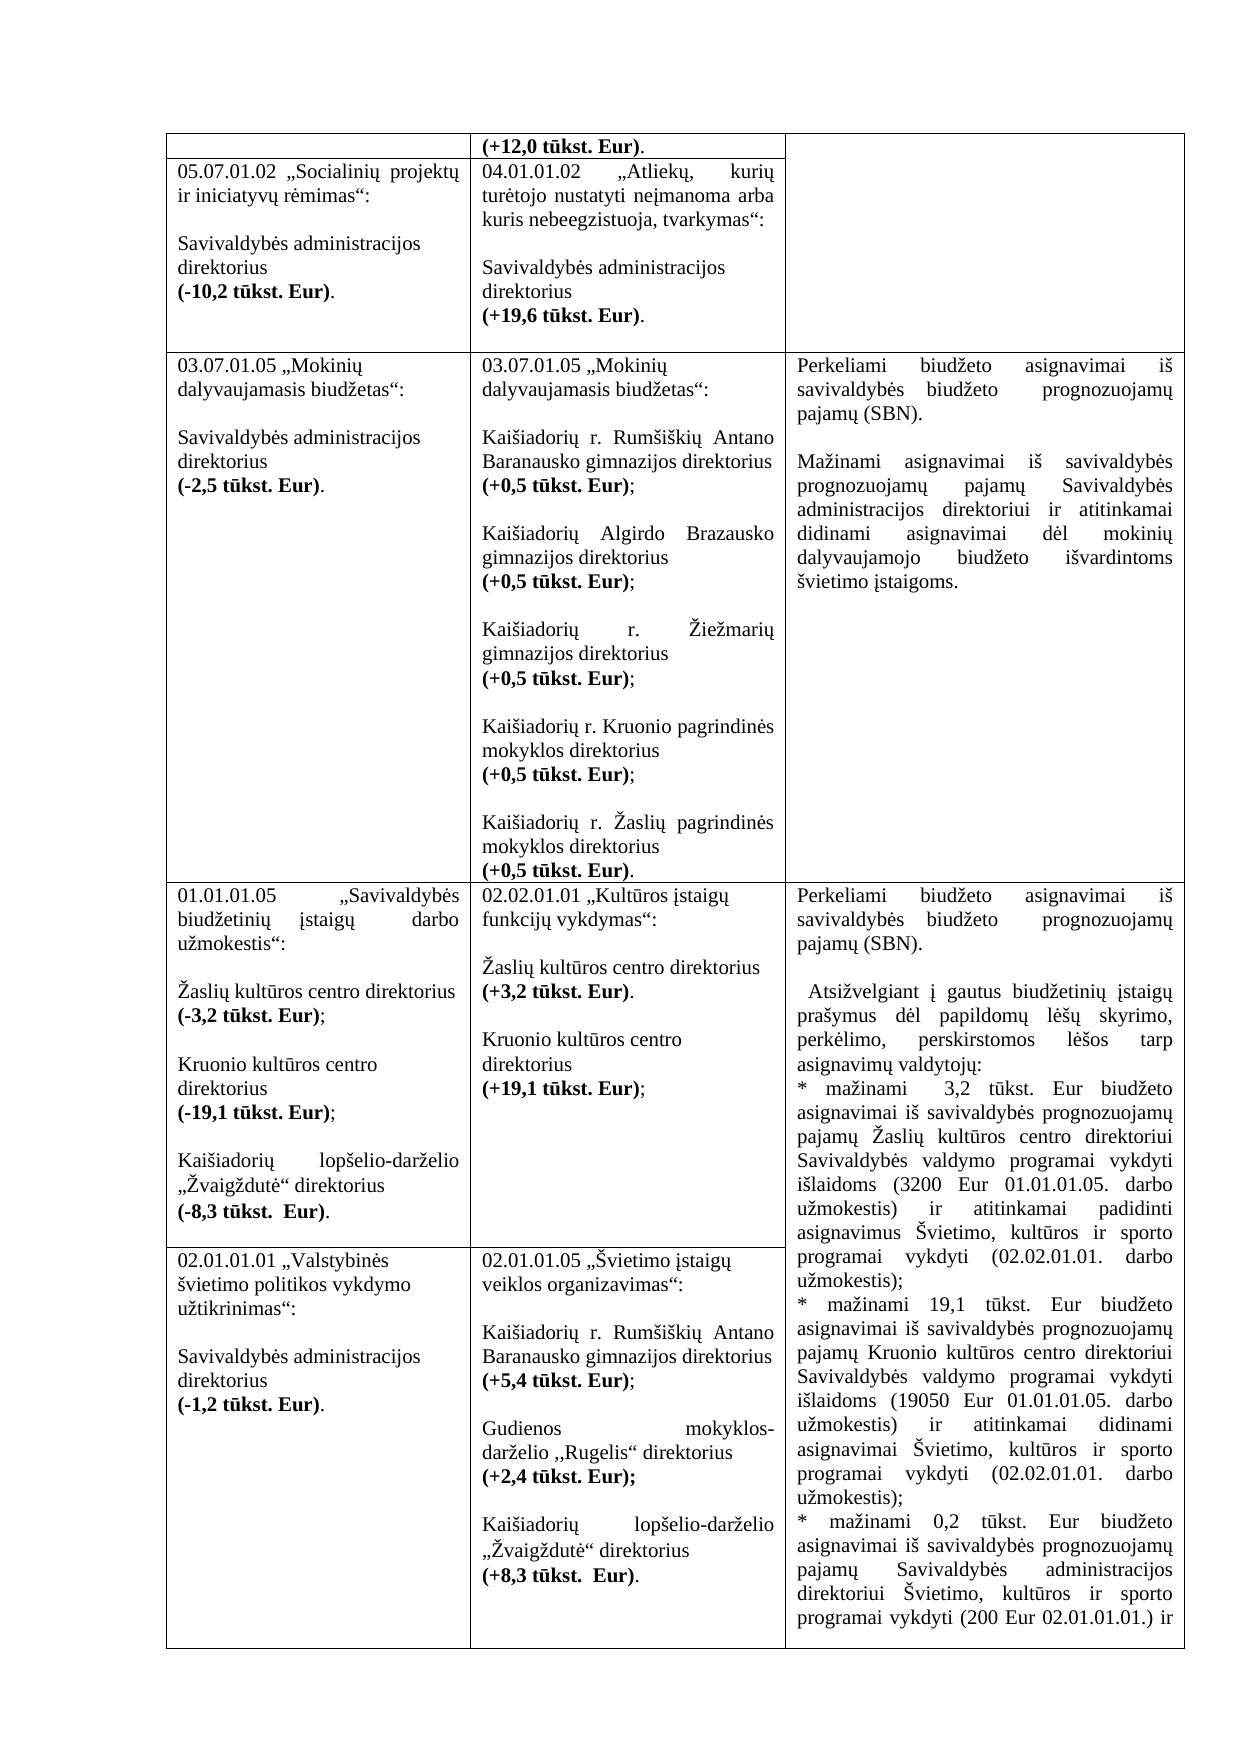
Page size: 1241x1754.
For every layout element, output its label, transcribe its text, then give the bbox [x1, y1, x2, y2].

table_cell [471, 134, 785, 158]
table_cell 03.07.01.05 „Mokinių dalyvaujamasis biudžetas“: Savivaldybės administracijos direktorius (-2,5 tūkst. Eur). [167, 353, 470, 882]
table_cell 02.01.01.05 „Švietimo įstaigų veiklos organizavimas“: Kaišiadorių r. Rumšiškių Antano Baranausko gimnazijos direktorius (+5,4 tūkst. Eur); Gudienos mokyklos-darželio ,,Rugelis“ direktorius (+2,4 tūkst. Eur); Kaišiadorių lopšelio-darželio „Žvaigždutė“ direktorius (+8,3 tūkst. Eur). [471, 1248, 785, 1648]
table_cell 03.07.01.05 „Mokinių dalyvaujamasis biudžetas“: Kaišiadorių r. Rumšiškių Antano Baranausko gimnazijos direktorius (+0,5 tūkst. Eur); Kaišiadorių Algirdo Brazausko gimnazijos direktorius (+0,5 tūkst. Eur); Kaišiadorių r. Žiežmarių gimnazijos direktorius (+0,5 tūkst. Eur); Kaišiadorių r. Kruonio pagrindinės mokyklos direktorius (+0,5 tūkst. Eur); Kaišiadorių r. Žaslių pagrindinės mokyklos direktorius (+0,5 tūkst. Eur). [471, 353, 785, 882]
table_cell 02.01.01.01 „Valstybinės švietimo politikos vykdymo užtikrinimas“: Savivaldybės administracijos direktorius (-1,2 tūkst. Eur). [167, 1248, 470, 1648]
table_cell Perkeliami biudžeto asignavimai iš savivaldybės biudžeto prognozuojamų pajamų (SBN). Mažinami asignavimai iš savivaldybės prognozuojamų pajamų Savivaldybės administracijos direktoriui ir atitinkamai didinami asignavimai dėl mokinių dalyvaujamojo biudžeto išvardintoms švietimo įstaigoms. [786, 353, 1184, 882]
table_cell 05.07.01.02 „Socialinių projektų ir iniciatyvų rėmimas“: Savivaldybės administracijos direktorius (-10,2 tūkst. Eur). [167, 159, 470, 352]
table_cell 01.01.01.05 „Savivaldybės biudžetinių įstaigų darbo užmokestis“: Žaslių kultūros centro direktorius (-3,2 tūkst. Eur); Kruonio kultūros centro direktorius (-19,1 tūkst. Eur); Kaišiadorių lopšelio-darželio „Žvaigždutė“ direktorius (-8,3 tūkst. Eur). [167, 883, 470, 1247]
table_cell 04.01.01.02 „Atliekų, kurių turėtojo nustatyti neįmanoma arba kuris nebeegzistuoja, tvarkymas“: Savivaldybės administracijos direktorius (+19,6 tūkst. Eur). [471, 159, 785, 352]
table_cell 02.02.01.01 „Kultūros įstaigų funkcijų vykdymas“: Žaslių kultūros centro direktorius (+3,2 tūkst. Eur). Kruonio kultūros centro direktorius (+19,1 tūkst. Eur); [471, 883, 785, 1247]
